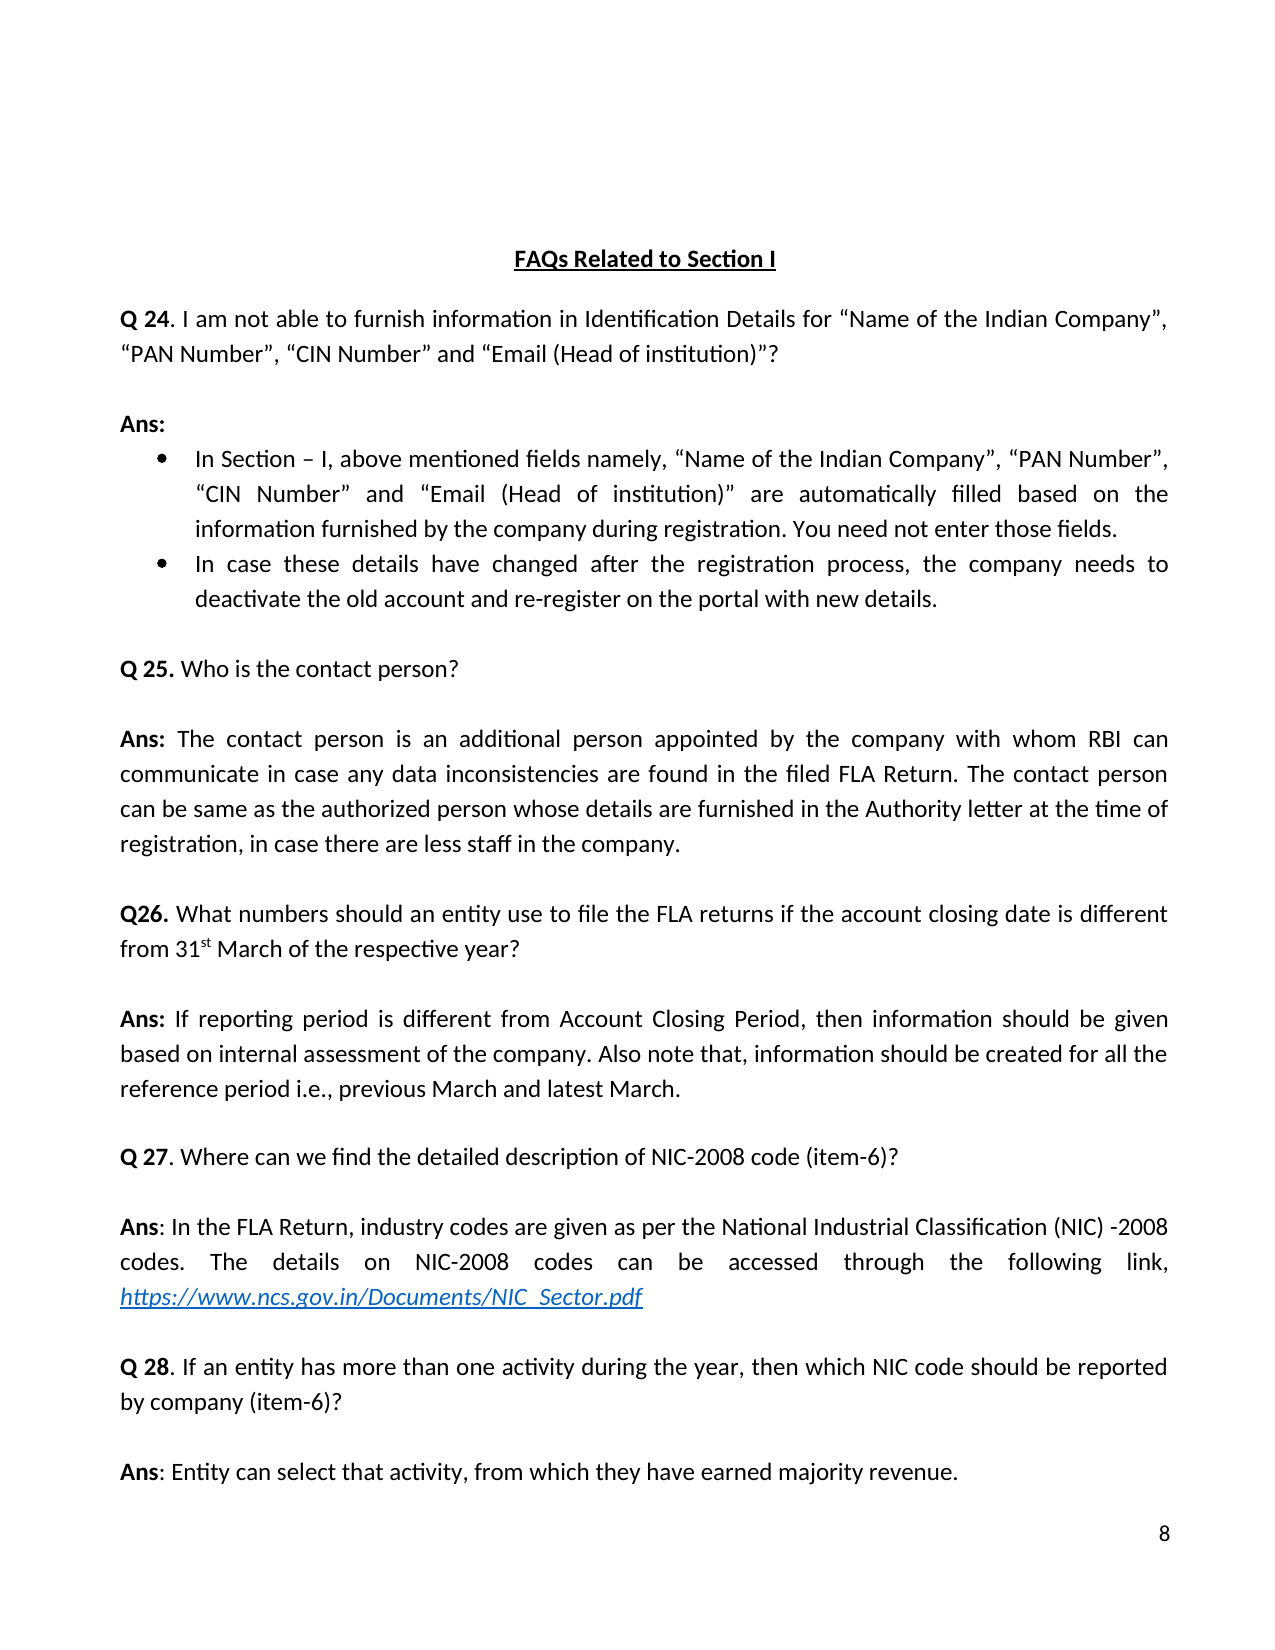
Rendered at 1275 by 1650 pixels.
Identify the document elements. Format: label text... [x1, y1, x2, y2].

text Ans: Entity can select that activity, from which they have earned majority revenue. [120, 1456, 1170, 1486]
text Q 24. I am not able to furnish information in Identification Details for “Name of the Indian Company”, “PAN Number”, “CIN Number” and “Email (Head of institution)”? [120, 303, 1170, 368]
list In case these details have changed after the registration process, the company needs to deactivate the old account and re-register on the portal with new details. [157, 548, 1170, 613]
text Q 25. Who is the contact person? [120, 653, 1170, 683]
text Ans: [120, 408, 1170, 438]
text Ans: In the FLA Return, industry codes are given as per the National Industrial Classification (NIC) -2008 codes. The details on NIC-2008 codes can be accessed through the following link, https://www.ncs.gov.in/Documents/NIC_Sector.pdf [120, 1211, 1170, 1311]
list In Section – I, above mentioned fields namely, “Name of the Indian Company”, “PAN Number”, “CIN Number” and “Email (Head of institution)” are automatically filled based on the information furnished by the company during registration. You need not enter those fields. [157, 443, 1170, 543]
text Q 28. If an entity has more than one activity during the year, then which NIC code should be reported by company (item-6)? [120, 1351, 1170, 1416]
text Q26. What numbers should an entity use to file the FLA returns if the account closing date is different from 31st March of the respective year? [120, 898, 1170, 963]
text Ans: The contact person is an additional person appointed by the company with whom RBI can communicate in case any data inconsistencies are found in the filed FLA Return. The contact person can be same as the authorized person whose details are furnished in the Authority letter at the time of registration, in case there are less staff in the company. [120, 723, 1170, 858]
text Q 27. Where can we find the detailed description of NIC-2008 code (item-6)? [120, 1141, 1170, 1171]
text Ans: If reporting period is different from Account Closing Period, then information should be given based on internal assessment of the company. Also note that, information should be created for all the reference period i.e., previous March and latest March. [120, 1003, 1170, 1103]
text FAQs Related to Section I [120, 243, 1170, 274]
